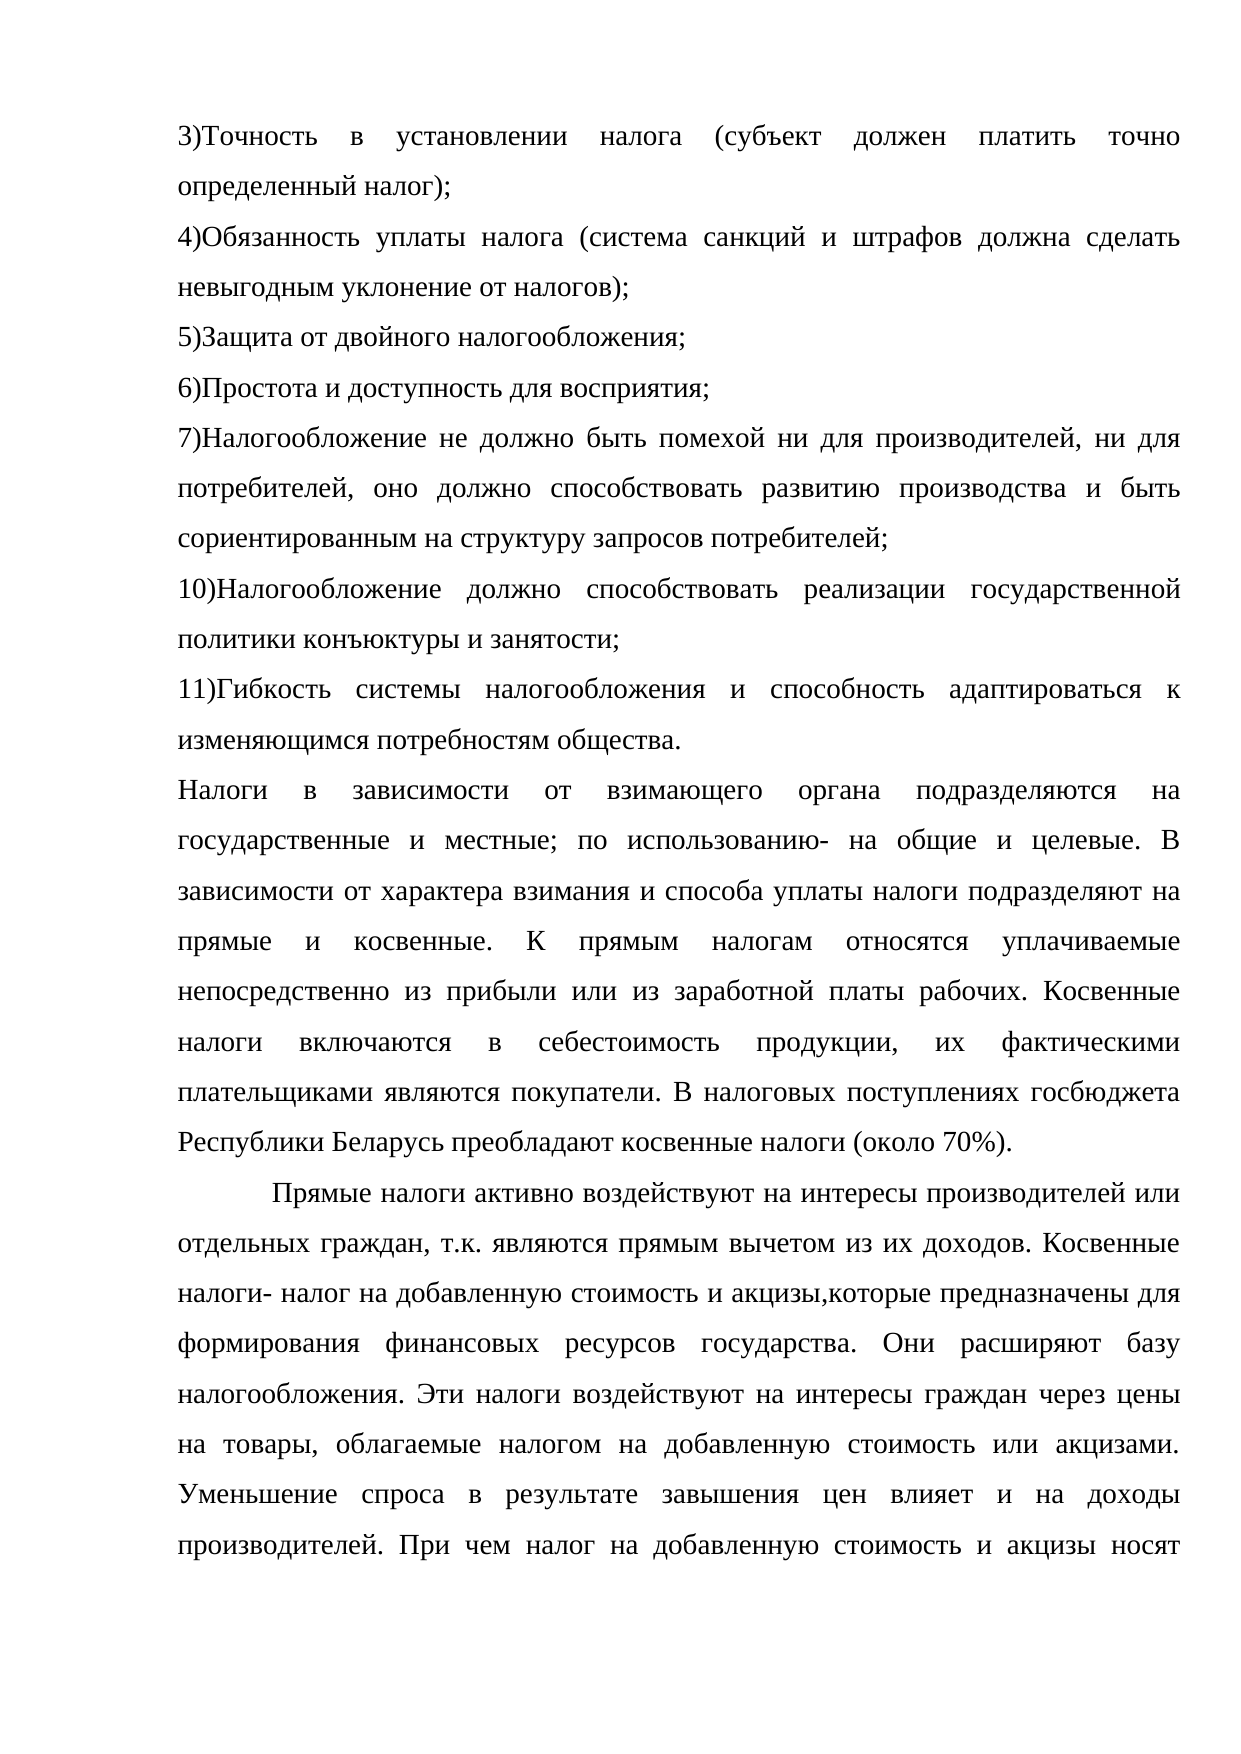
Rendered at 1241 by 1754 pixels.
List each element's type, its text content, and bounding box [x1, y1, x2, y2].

text 3)Точность в установлении налога (субъект должен платить точно определенный налог); [177, 118, 1181, 202]
text 6)Простота и доступность для восприятия; [177, 370, 1181, 403]
text 7)Налогообложение не должно быть помехой ни для производителей, ни для потребителей, оно должно способствовать развитию производства и быть сориентированным на структуру запросов потребителей; [177, 420, 1181, 554]
text Налоги в зависимости от взимающего органа подразделяются на государственные и местные; по использованию- на общие и целевые. В зависимости от характера взимания и способа уплаты налоги подразделяют на прямые и косвенные. К прямым налогам относятся уплачиваемые непосредственно из прибыли или из заработной платы рабочих. Косвенные налоги включаются в себестоимость продукции, их фактическими плательщиками являются покупатели. В налоговых поступлениях госбюджета Республики Беларусь преобладают косвенные налоги (около 70%). [177, 772, 1181, 1158]
text 5)Защита от двойного налогообложения; [177, 319, 1181, 353]
text 4)Обязанность уплаты налога (система санкций и штрафов должна сделать невыгодным уклонение от налогов); [177, 219, 1181, 303]
text 10)Налогообложение должно способствовать реализации государственной политики конъюктуры и занятости; [177, 571, 1181, 655]
text 11)Гибкость системы налогообложения и способность адаптироваться к изменяющимся потребностям общества. [177, 672, 1181, 755]
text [177, 1175, 1181, 1560]
